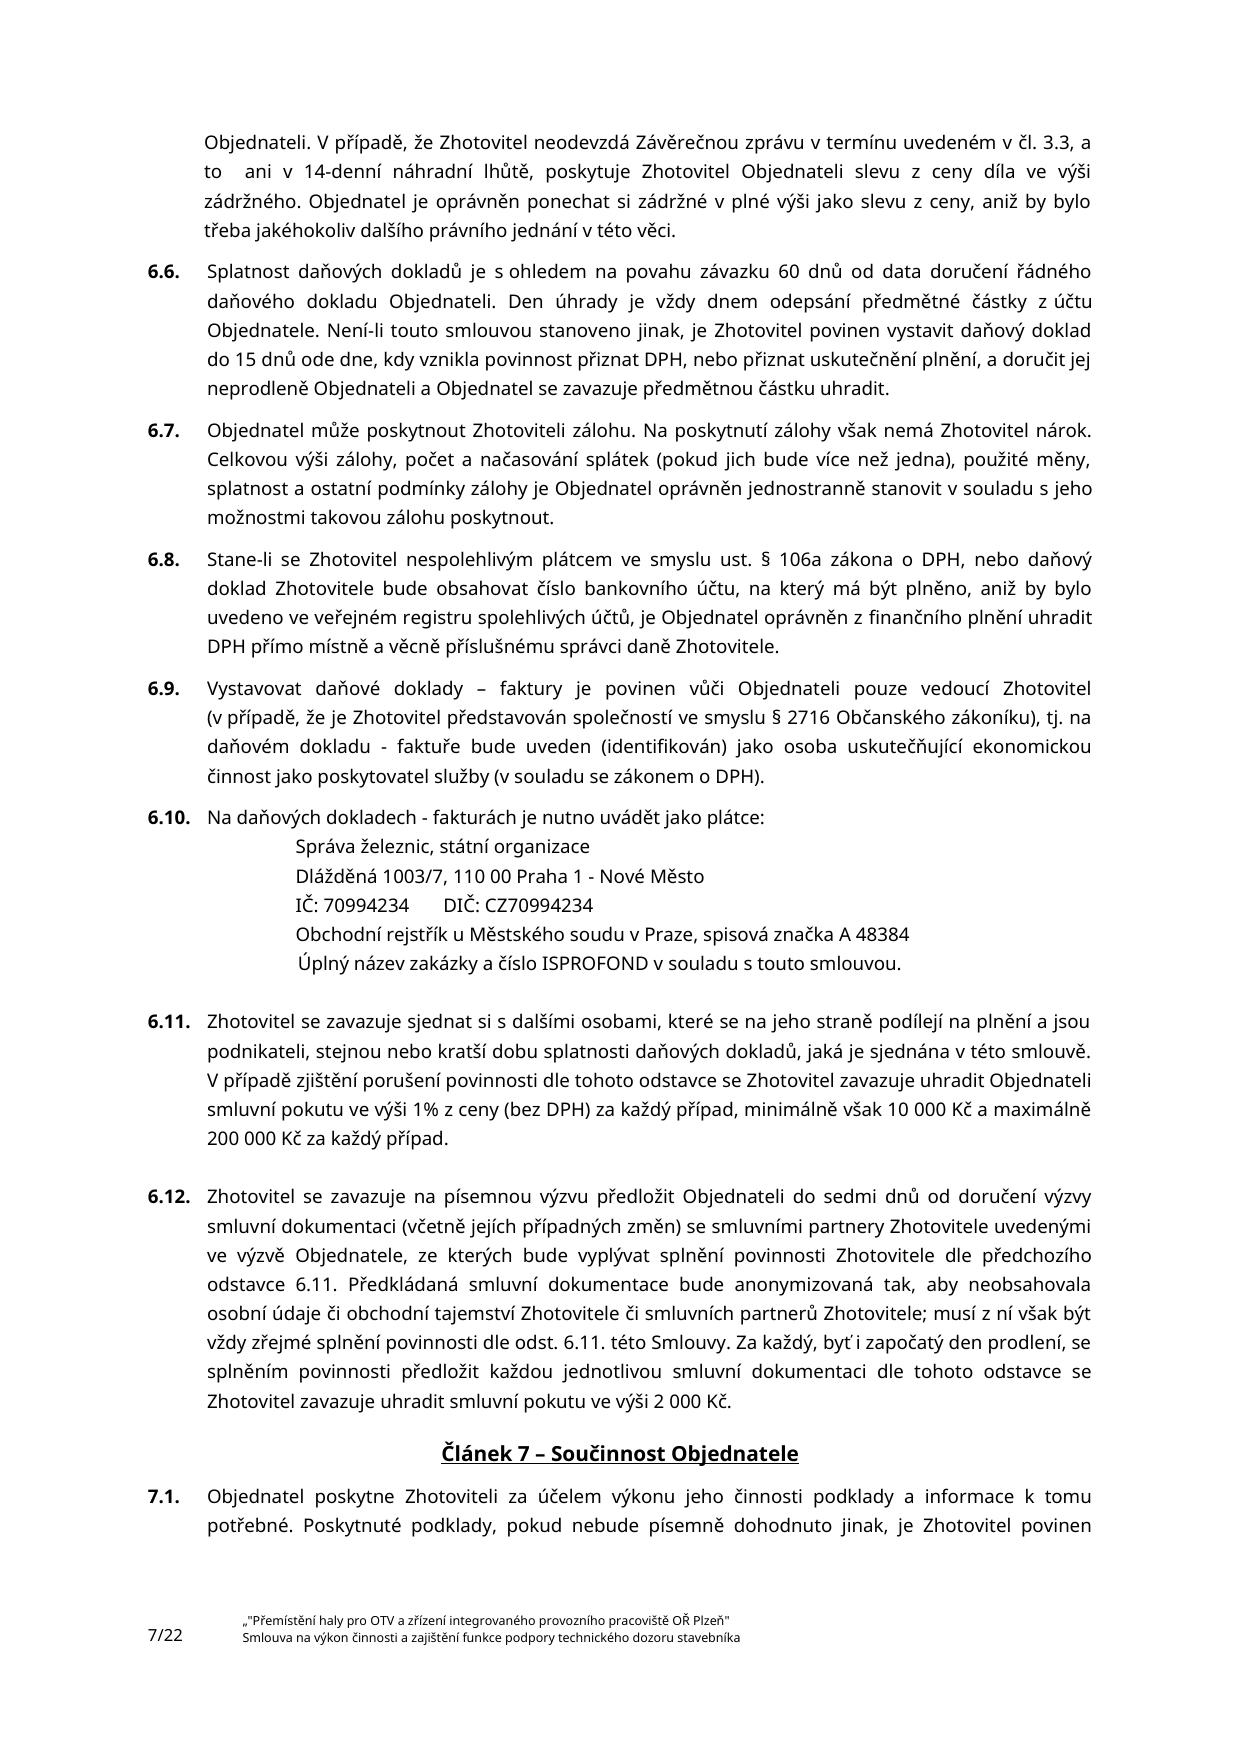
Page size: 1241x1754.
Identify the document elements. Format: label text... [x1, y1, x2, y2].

text Správa železnic, státní organizace [148, 831, 1092, 860]
text 6.8. Stane-li se Zhotovitel nespolehlivým plátcem ve smyslu ust. § 106a zákona o DPH, nebo daňový doklad Zhotovitele bude obsahovat číslo bankovního účtu, na který má být plněno, aniž by bylo uvedeno ve veřejném registru spolehlivých účtů, je Objednatel oprávněn z finančního plnění uhradit DPH přímo místně a věcně příslušnému správci daně Zhotovitele. [148, 543, 1092, 660]
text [148, 1480, 1092, 1538]
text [148, 126, 1092, 243]
text 6.9. Vystavovat daňové doklady – faktury je povinen vůči Objednateli pouze vedoucí Zhotovitel (v případě, že je Zhotovitel představován společností ve smyslu § 2716 Občanského zákoníku), tj. na daňovém dokladu - faktuře bude uveden (identifikován) jako osoba uskutečňující ekonomickou činnost jako poskytovatel služby (v souladu se zákonem o DPH). [148, 672, 1092, 789]
text Úplný název zakázky a číslo ISPROFOND v souladu s touto smlouvou. [148, 947, 1092, 976]
text Obchodní rejstřík u Městského soudu v Praze, spisová značka A 48384 [148, 918, 1092, 947]
text 6.7. Objednatel může poskytnout Zhotoviteli zálohu. Na poskytnutí zálohy však nemá Zhotovitel nárok. Celkovou výši zálohy, počet a načasování splátek (pokud jich bude více než jedna), použité měny, splatnost a ostatní podmínky zálohy je Objednatel oprávněn jednostranně stanovit v souladu s jeho možnostmi takovou zálohu poskytnout. [148, 414, 1092, 531]
text 6.11. Zhotovitel se zavazuje sjednat si s dalšími osobami, které se na jeho straně podílejí na plnění a jsou podnikateli, stejnou nebo kratší dobu splatnosti daňových dokladů, jaká je sjednána v této smlouvě. V případě zjištění porušení povinnosti dle tohoto odstavce se Zhotovitel zavazuje uhradit Objednateli smluvní pokutu ve výši 1% z ceny (bez DPH) za každý případ, minimálně však 10 000 Kč a maximálně 200 000 Kč za každý případ. [148, 1006, 1092, 1151]
text 6.12. Zhotovitel se zavazuje na písemnou výzvu předložit Objednateli do sedmi dnů od doručení výzvy smluvní dokumentaci (včetně jejích případných změn) se smluvními partnery Zhotovitele uvedenými ve výzvě Objednatele, ze kterých bude vyplývat splnění povinnosti Zhotovitele dle předchozího odstavce 6.11. Předkládaná smluvní dokumentace bude anonymizovaná tak, aby neobsahovala osobní údaje či obchodní tajemství Zhotovitele či smluvních partnerů Zhotovitele; musí z ní však být vždy zřejmé splnění povinnosti dle odst. 6.11. této Smlouvy. Za každý, byť i započatý den prodlení, se splněním povinnosti předložit každou jednotlivou smluvní dokumentaci dle tohoto odstavce se Zhotovitel zavazuje uhradit smluvní pokutu ve výši 2 000 Kč. [148, 1181, 1092, 1414]
text 6.10. Na daňových dokladech - fakturách je nutno uvádět jako plátce: [148, 801, 1092, 831]
subtitle Článek 7 – Součinnost Objednatele [148, 1439, 1092, 1467]
text 6.6. Splatnost daňových dokladů je s ohledem na povahu závazku 60 dnů od data doručení řádného daňového dokladu Objednateli. Den úhrady je vždy dnem odepsání předmětné částky z účtu Objednatele. Není-li touto smlouvou stanoveno jinak, je Zhotovitel povinen vystavit daňový doklad do 15 dnů ode dne, kdy vznikla povinnost přiznat DPH, nebo přiznat uskutečnění plnění, a doručit jej neprodleně Objednateli a Objednatel se zavazuje předmětnou částku uhradit. [148, 256, 1092, 401]
text Dlážděná 1003/7, 110 00 Praha 1 - Nové Město [148, 860, 1092, 889]
text IČ: 70994234 DIČ: CZ70994234 [148, 889, 1092, 918]
